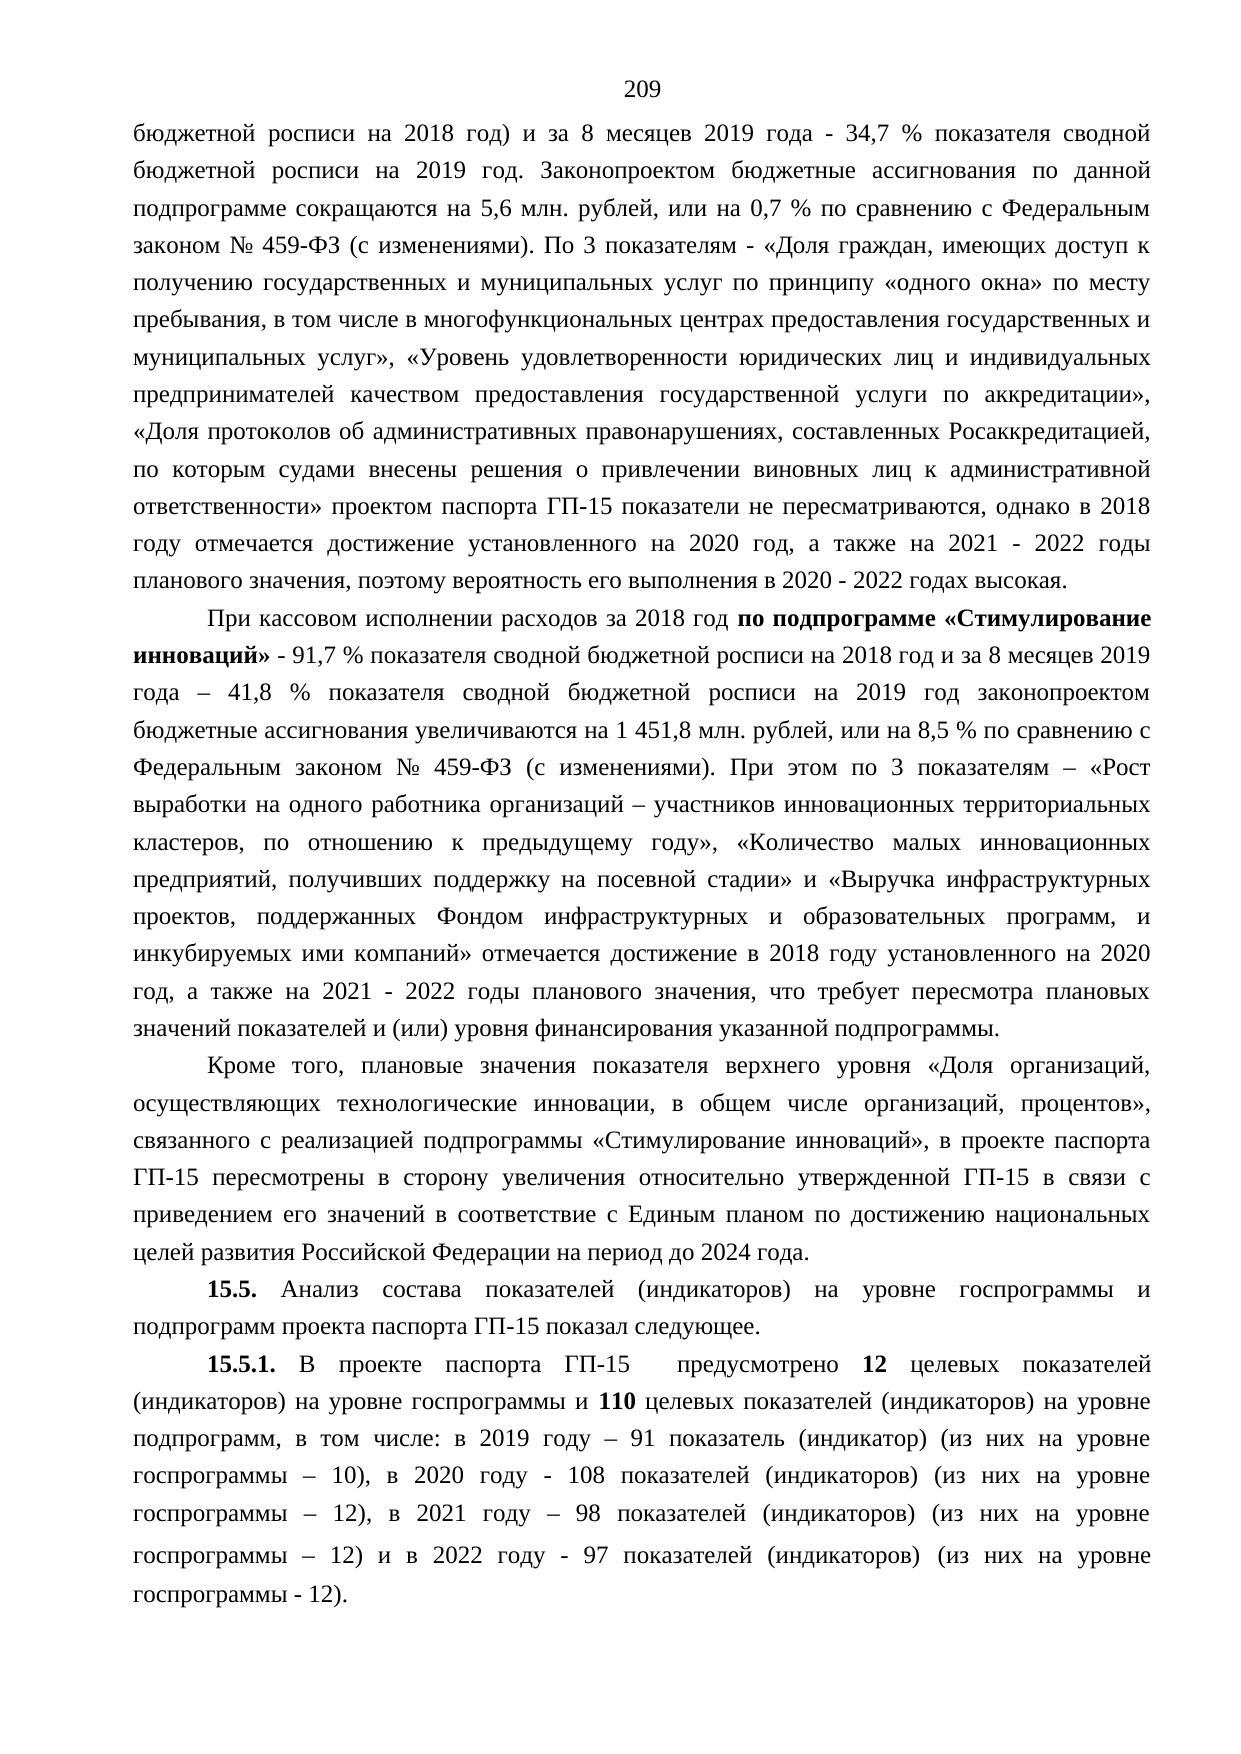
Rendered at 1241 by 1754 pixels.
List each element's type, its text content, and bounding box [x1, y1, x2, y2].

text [133, 118, 1152, 594]
text При кассовом исполнении расходов за 2018 год по подпрограмме «Стимулирование инноваций» - 91,7 % показателя сводной бюджетной росписи на 2018 год и за 8 месяцев 2019 года – 41,8 % показателя сводной бюджетной росписи на 2019 год законопроектом бюджетные ассигнования увеличиваются на 1 451,8 млн. рублей, или на 8,5 % по сравнению с Федеральным законом № 459-ФЗ (с изменениями). При этом по 3 показателям – «Рост выработки на одного работника организаций – участников инновационных территориальных кластеров, по отношению к предыдущему году», «Количество малых инновационных предприятий, получивших поддержку на посевной стадии» и «Выручка инфраструктурных проектов, поддержанных Фондом инфраструктурных и образовательных программ, и инкубируемых ими компаний» отмечается достижение в 2018 году установленного на 2020 год, а также на 2021 - 2022 годы планового значения, что требует пересмотра плановых значений показателей и (или) уровня финансирования указанной подпрограммы. [133, 603, 1152, 1042]
text 15.5.1. В проекте паспорта ГП-15 предусмотрено 12 целевых показателей (индикаторов) на уровне госпрограммы и 110 целевых показателей (индикаторов) на уровне подпрограмм, в том числе: в 2019 году – 91 показатель (индикатор) (из них на уровне госпрограммы – 10), в 2020 году - 108 показателей (индикаторов) (из них на уровне госпрограммы – 12), в 2021 году – 98 показателей (индикаторов) (из них на уровне госпрограммы – 12) и в 2022 году - 97 показателей (индикаторов) (из них на уровне госпрограммы - 12). [133, 1349, 1152, 1607]
text Кроме того, плановые значения показателя верхнего уровня «Доля организаций, осуществляющих технологические инновации, в общем числе организаций, процентов», связанного с реализацией подпрограммы «Стимулирование инноваций», в проекте паспорта ГП-15 пересмотрены в сторону увеличения относительно утвержденной ГП-15 в связи с приведением его значений в соответствие с Единым планом по достижению национальных целей развития Российской Федерации на период до 2024 года. [133, 1050, 1152, 1266]
text 15.5. Анализ состава показателей (индикаторов) на уровне госпрограммы и подпрограмм проекта паспорта ГП-15 показал следующее. [133, 1274, 1152, 1340]
